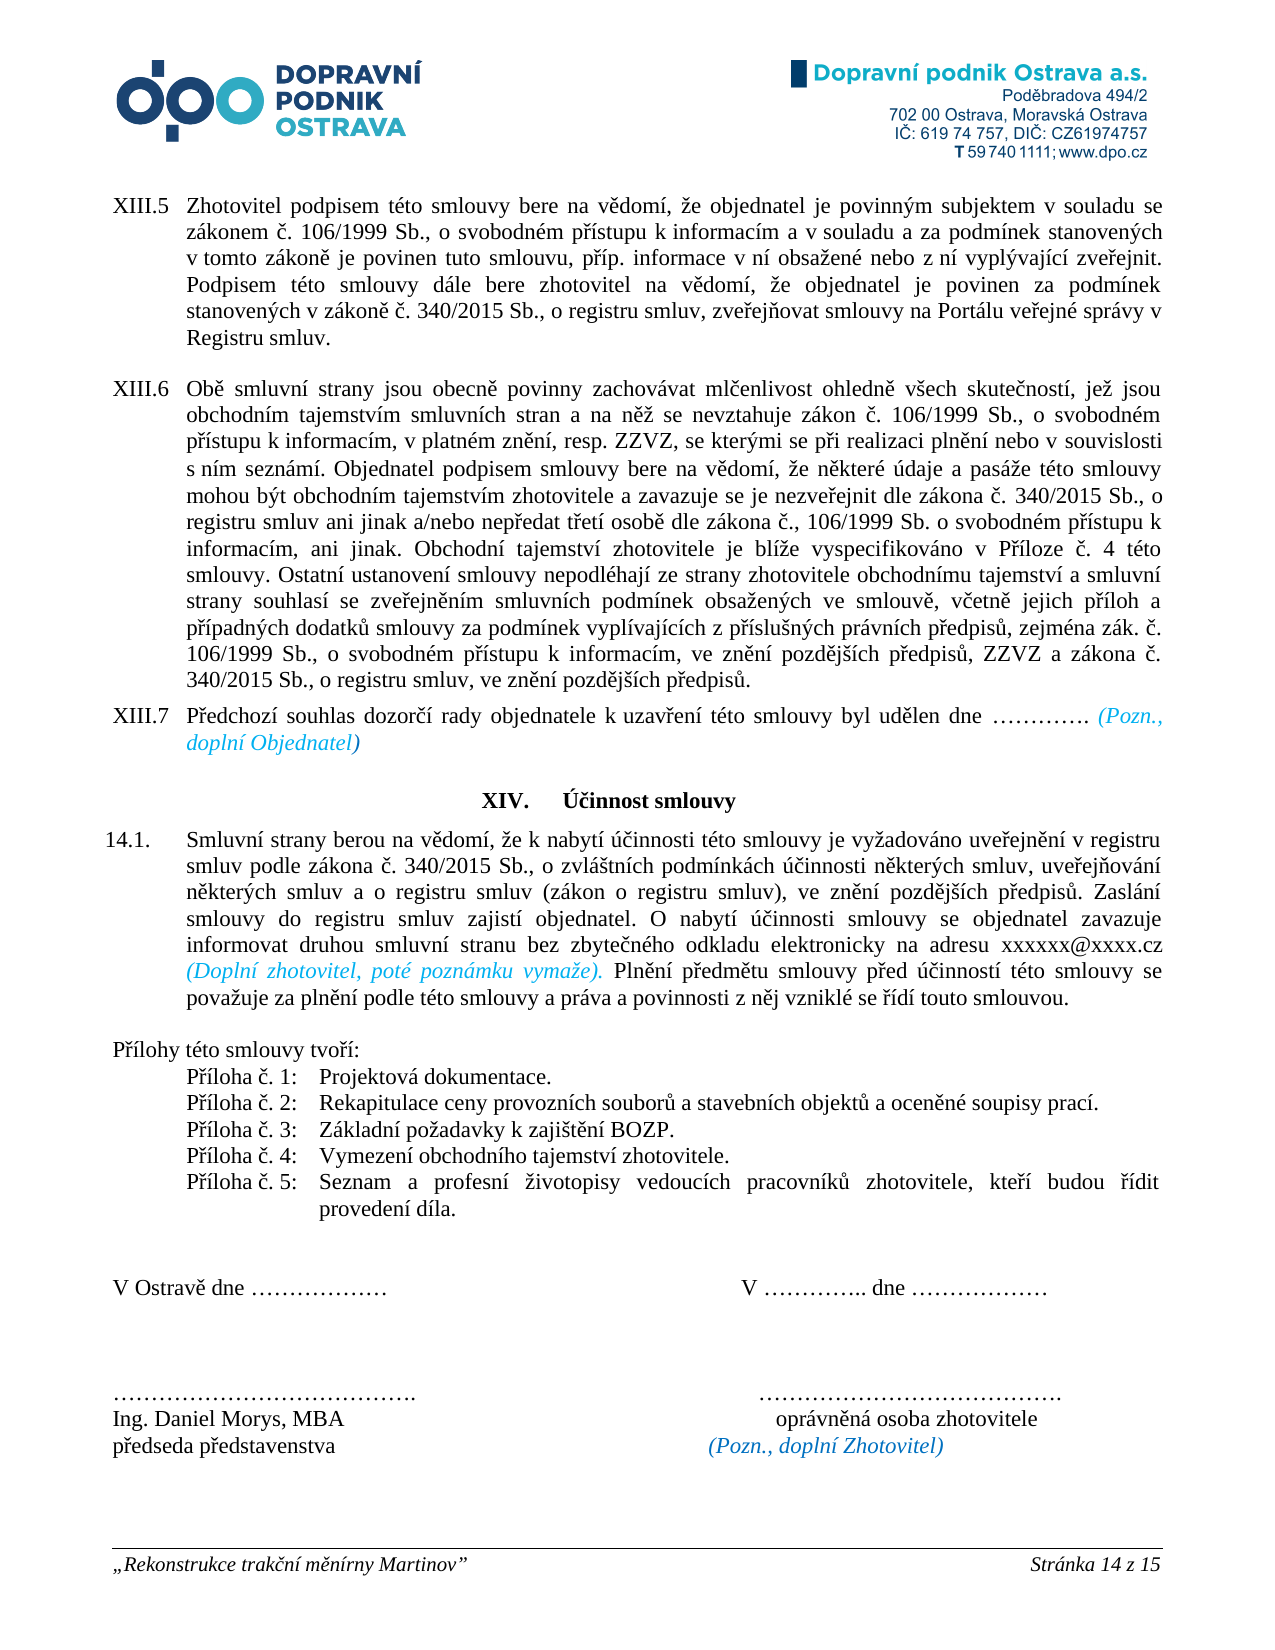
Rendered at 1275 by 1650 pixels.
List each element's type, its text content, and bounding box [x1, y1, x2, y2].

text …………………………………. …………………………………. [112, 1379, 1161, 1406]
list Účinnost smlouvy [481, 790, 1163, 813]
text Příloha č. 5: Seznam a profesní životopisy vedoucích pracovníků zhotovitele, kteří budou řídit provedení díla. [186, 1168, 1161, 1221]
text Přílohy této smlouvy tvoří: [112, 1037, 1161, 1063]
text V Ostravě dne ……………… V ………….. dne ……………… [112, 1274, 1161, 1300]
text Příloha č. 2: Rekapitulace ceny provozních souborů a stavebních objektů a oceněné soupisy prací. [186, 1089, 1161, 1116]
text Ing. Daniel Morys, MBA oprávněná osoba zhotovitele [112, 1406, 1161, 1432]
list Předchozí souhlas dozorčí rady objednatele k uzavření této smlouvy byl udělen dne …………. (Pozn., doplní Objednatel) [112, 702, 1163, 755]
text Příloha č. 1: Projektová dokumentace. [186, 1063, 1161, 1089]
list Smluvní strany berou na vědomí, že k nabytí účinnosti této smlouvy je vyžadováno uveřejnění v registru smluv podle zákona č. 340/2015 Sb., o zvláštních podmínkách účinnosti některých smluv, uveřejňování některých smluv a o registru smluv (zákon o registru smluv), ve znění pozdějších předpisů. Zaslání smlouvy do registru smluv zajistí objednatel. O nabytí účinnosti smlouvy se objednatel zavazuje informovat druhou smluvní stranu bez zbytečného odkladu elektronicky na adresu xxxxxx@xxxx.cz (Doplní zhotovitel, poté poznámku vymaže). Plnění předmětu smlouvy před účinností této smlouvy se považuje za plnění podle této smlouvy a práva a povinnosti z něj vzniklé se řídí touto smlouvou. [104, 826, 1163, 1010]
list Zhotovitel podpisem této smlouvy bere na vědomí, že objednatel je povinným subjektem v souladu se zákonem č. 106/1999 Sb., o svobodném přístupu k informacím a v souladu a za podmínek stanovených v tomto zákoně je povinen tuto smlouvu, příp. informace v ní obsažené nebo z ní vyplývající zveřejnit. Podpisem této smlouvy dále bere zhotovitel na vědomí, že objednatel je povinen za podmínek stanovených v zákoně č. 340/2015 Sb., o registru smluv, zveřejňovat smlouvy na Portálu veřejné správy v Registru smluv. [112, 192, 1163, 350]
picture [116, 60, 423, 142]
picture [791, 60, 1147, 161]
text Příloha č. 3: Základní požadavky k zajištění BOZP. [186, 1116, 1161, 1142]
text předseda představenstva (Pozn., doplní Zhotovitel) [112, 1432, 1161, 1458]
text Příloha č. 4: Vymezení obchodního tajemství zhotovitele. [186, 1142, 1161, 1168]
list Obě smluvní strany jsou obecně povinny zachovávat mlčenlivost ohledně všech skutečností, jež jsou obchodním tajemstvím smluvních stran a na něž se nevztahuje zákon č. 106/1999 Sb., o svobodném přístupu k informacím, v platném znění, resp. ZZVZ, se kterými se při realizaci plnění nebo v souvislosti s ním seznámí. Objednatel podpisem smlouvy bere na vědomí, že některé údaje a pasáže této smlouvy mohou být obchodním tajemstvím zhotovitele a zavazuje se je nezveřejnit dle zákona č. 340/2015 Sb., o registru smluv ani jinak a/nebo nepředat třetí osobě dle zákona č., 106/1999 Sb. o svobodném přístupu k informacím, ani jinak. Obchodní tajemství zhotovitele je blíže vyspecifikováno v Příloze č. 4 této smlouvy. Ostatní ustanovení smlouvy nepodléhají ze strany zhotovitele obchodnímu tajemství a smluvní strany souhlasí se zveřejněním smluvních podmínek obsažených ve smlouvě, včetně jejich příloh a případných dodatků smlouvy za podmínek vyplívajících z příslušných právních předpisů, zejména zák. č. 106/1999 Sb., o svobodném přístupu k informacím, ve znění pozdějších předpisů, ZZVZ a zákona č. 340/2015 Sb., o registru smluv, ve znění pozdějších předpisů. [112, 375, 1163, 693]
